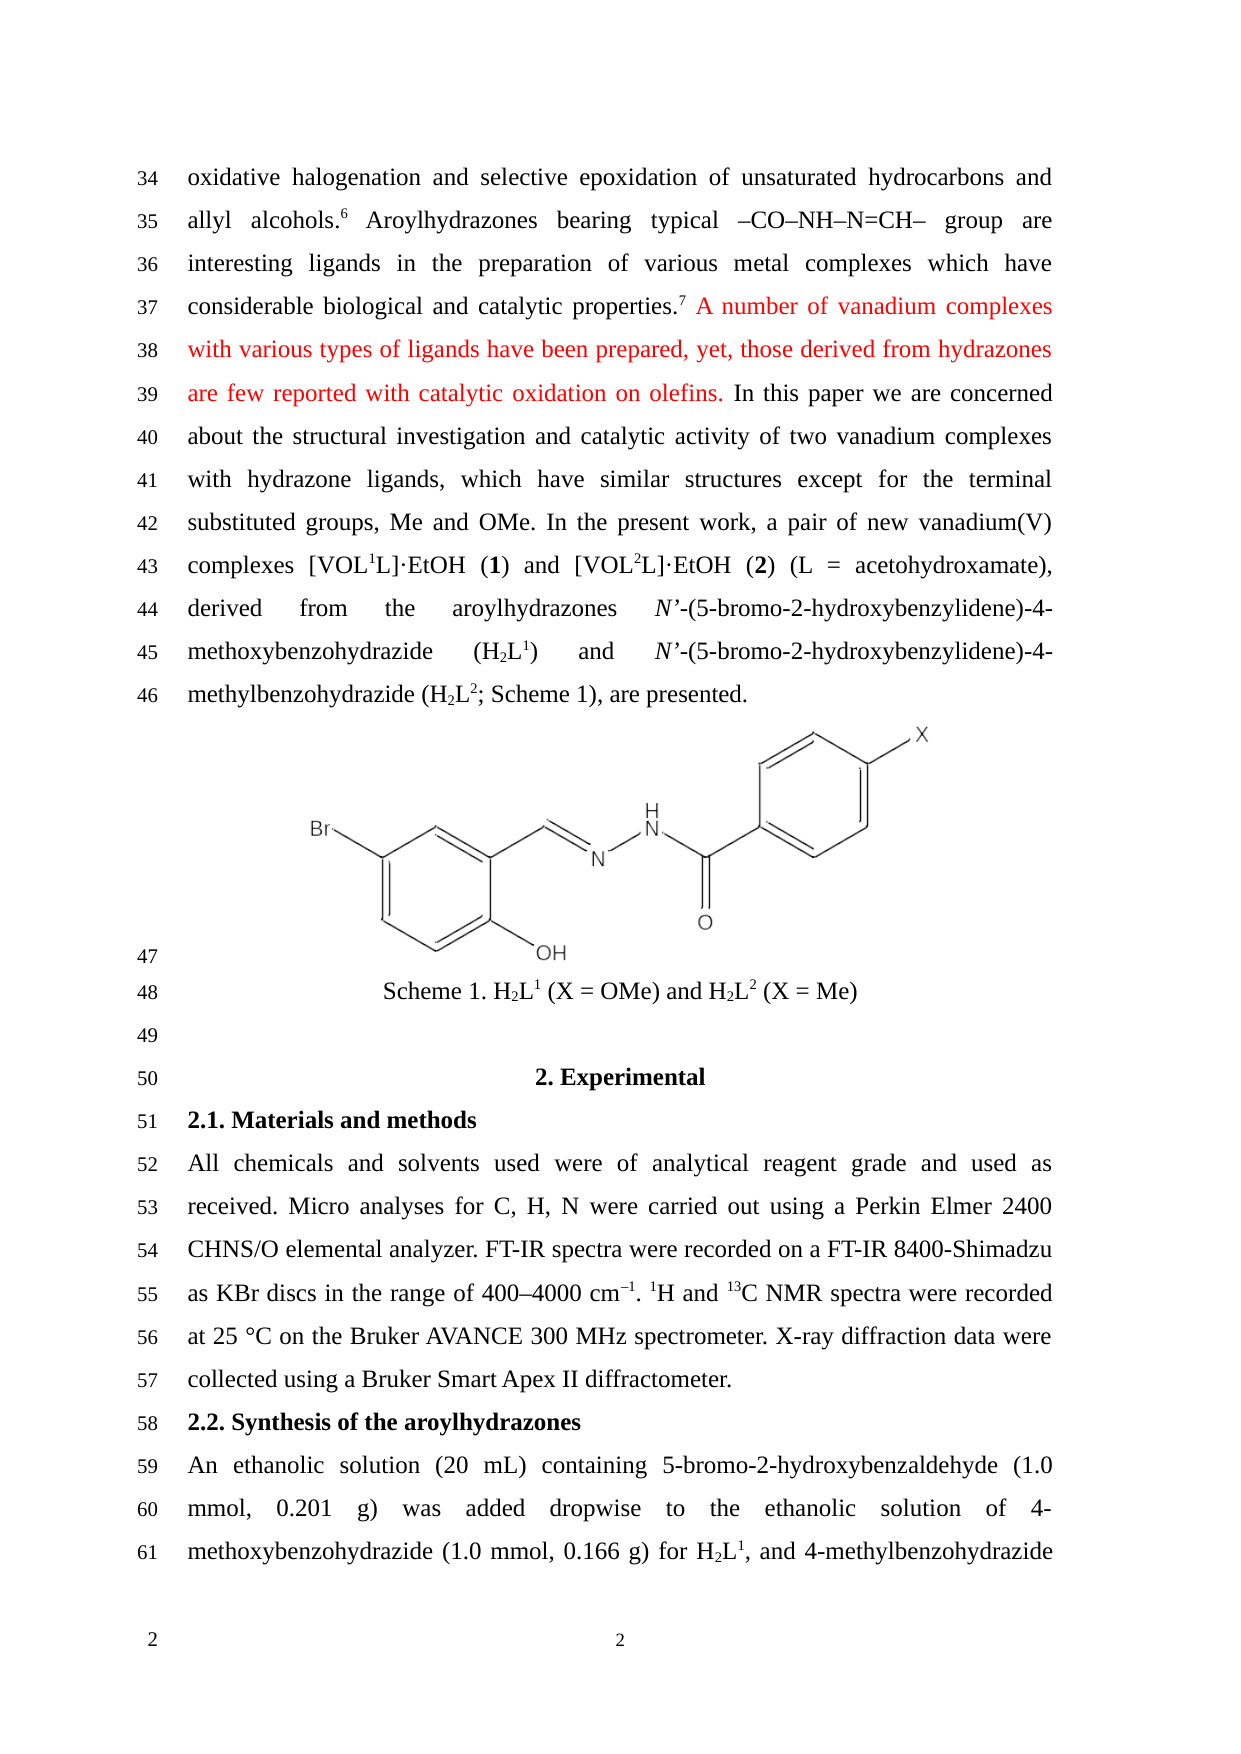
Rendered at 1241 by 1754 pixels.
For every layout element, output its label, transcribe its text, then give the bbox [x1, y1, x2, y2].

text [187, 162, 1053, 708]
text 2. Experimental [187, 1062, 1053, 1091]
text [187, 1450, 1053, 1565]
text 2.2. Synthesis of the aroylhydrazones [187, 1407, 1053, 1436]
text All chemicals and solvents used were of analytical reagent grade and used as received. Micro analyses for C, H, N were carried out using a Perkin Elmer 2400 CHNS/O elemental analyzer. FT-IR spectra were recorded on a FT-IR 8400-Shimadzu as KBr discs in the range of 400–4000 cm–1. 1H and 13C NMR spectra were recorded at 25 °C on the Bruker AVANCE 300 MHz spectrometer. X-ray diffraction data were collected using a Bruker Smart Apex II diffractometer. [187, 1148, 1053, 1393]
text 2.1. Materials and methods [187, 1105, 1053, 1134]
text Scheme 1. H2L1 (X = OMe) and H2L2 (X = Me) [187, 976, 1053, 1004]
